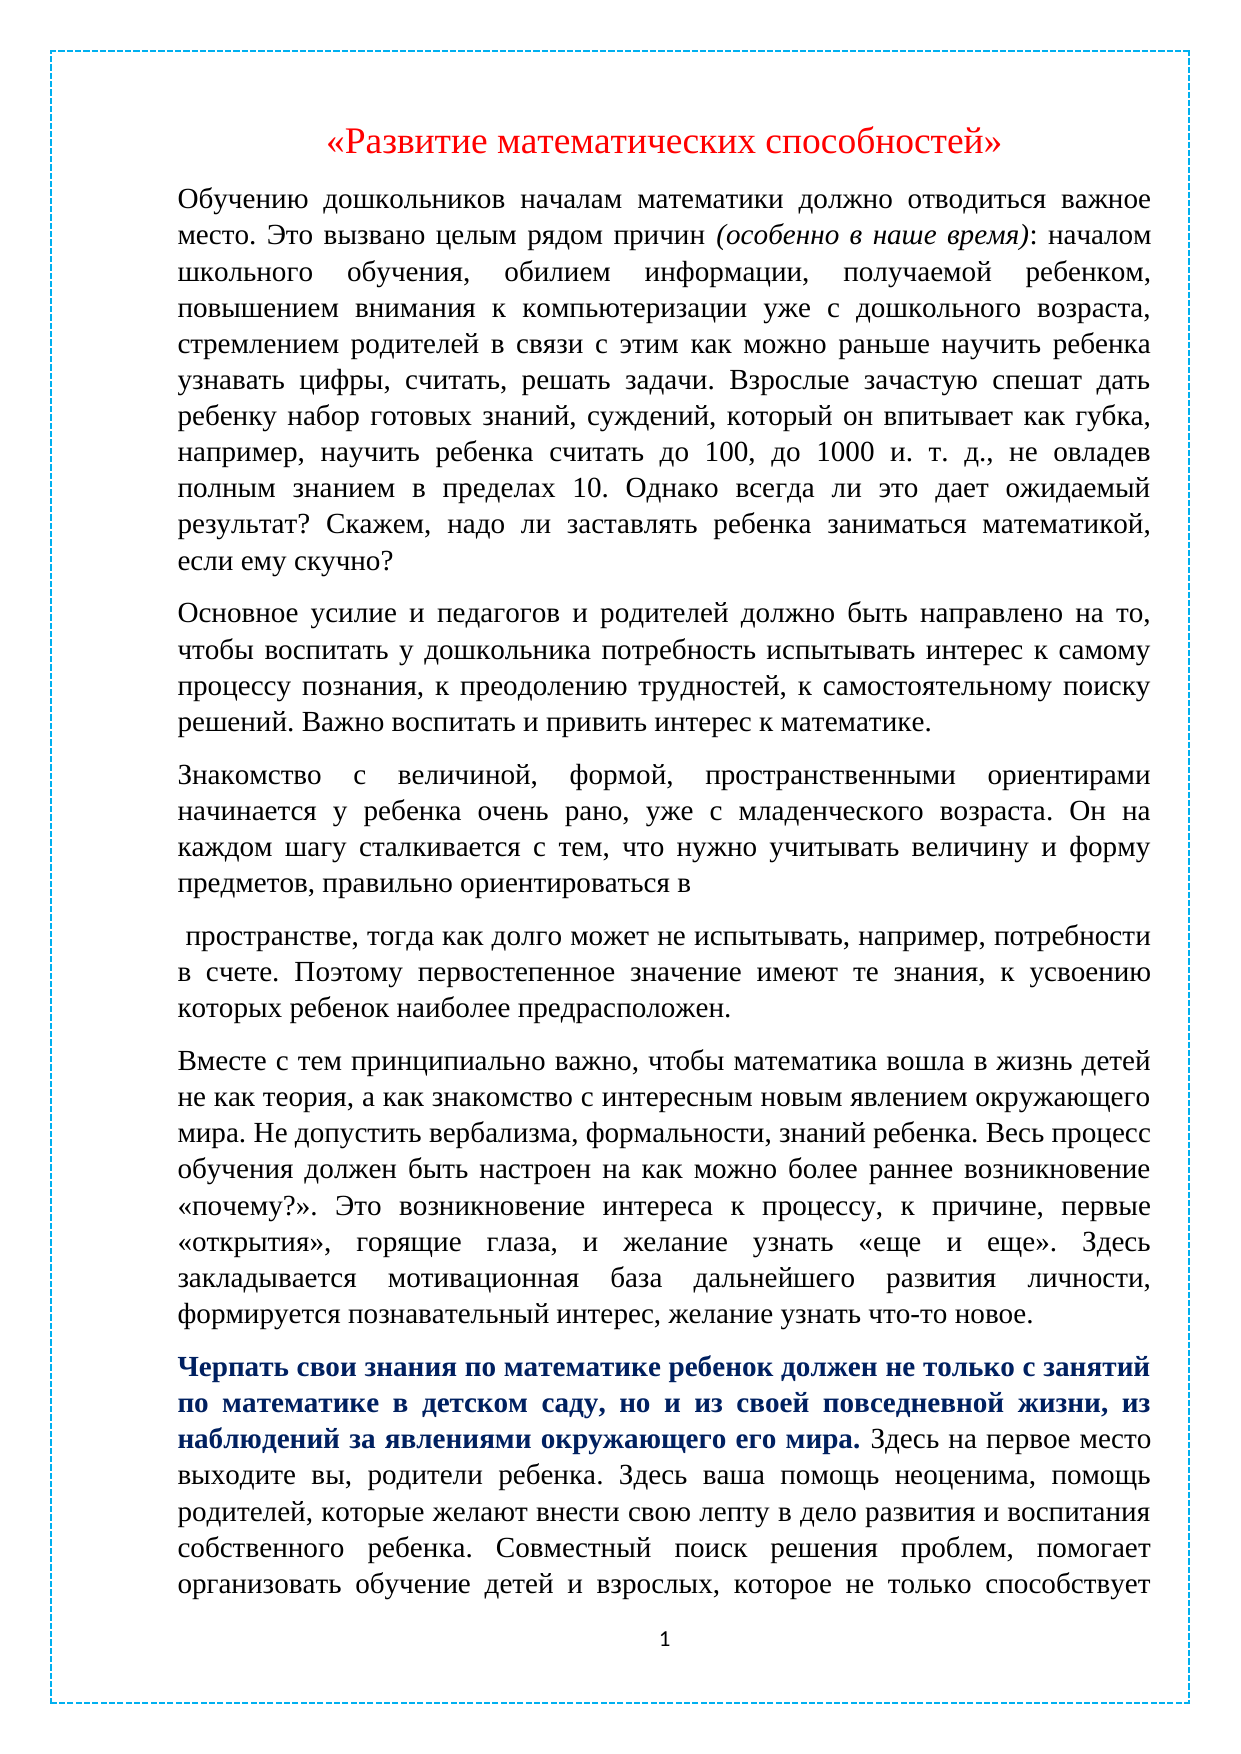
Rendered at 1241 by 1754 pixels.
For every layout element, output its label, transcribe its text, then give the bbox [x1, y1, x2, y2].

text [177, 1349, 1152, 1599]
text Обучению дошкольников началам математики должно отводиться важное место. Это вызвано целым рядом причин (особенно в наше время): началом школьного обучения, обилием информации, получаемой ребенком, повышением внимания к компьютеризации уже с дошкольного возраста, стремлением родителей в связи с этим как можно раньше научить ребенка узнавать цифры, считать, решать задачи. Взрослые зачастую спешат дать ребенку набор готовых знаний, суждений, который он впитывает как губка, например, научить ребенка считать до 100, до 1000 и. т. д., не овладев полным знанием в пределах 10. Однако всегда ли это дает ожидаемый результат? Скажем, надо ли заставлять ребенка заниматься математикой, если ему скучно? [177, 181, 1152, 576]
text «Развитие математических способностей» [177, 118, 1152, 161]
text пространстве, тогда как долго может не испытывать, например, потребности в счете. Поэтому первостепенное значение имеют те знания, к усвоению которых ребенок наиболее предрасположен. [177, 918, 1152, 1024]
text Основное усилие и педагогов и родителей должно быть направлено на то, чтобы воспитать у дошкольника потребность испытывать интерес к самому процессу познания, к преодолению трудностей, к самостоятельному поиску решений. Важно воспитать и привить интерес к математике. [177, 596, 1152, 738]
text Знакомство с величиной, формой, пространственными ориентирами начинается у ребенка очень рано, уже с младенческого возраста. Он на каждом шагу сталкивается с тем, что нужно учитывать величину и форму предметов, правильно ориентироваться в [177, 757, 1152, 899]
text Вместе с тем принципиально важно, чтобы математика вошла в жизнь детей не как теория, а как знакомство с интересным новым явлением окружающего мира. Не допустить вербализма, формальности, знаний ребенка. Весь процесс обучения должен быть настроен на как можно более раннее возникновение «почему?». Это возникновение интереса к процессу, к причине, первые «открытия», горящие глаза, и желание узнать «еще и еще». Здесь закладывается мотивационная база дальнейшего развития личности, формируется познавательный интерес, желание узнать что-то новое. [177, 1043, 1152, 1330]
